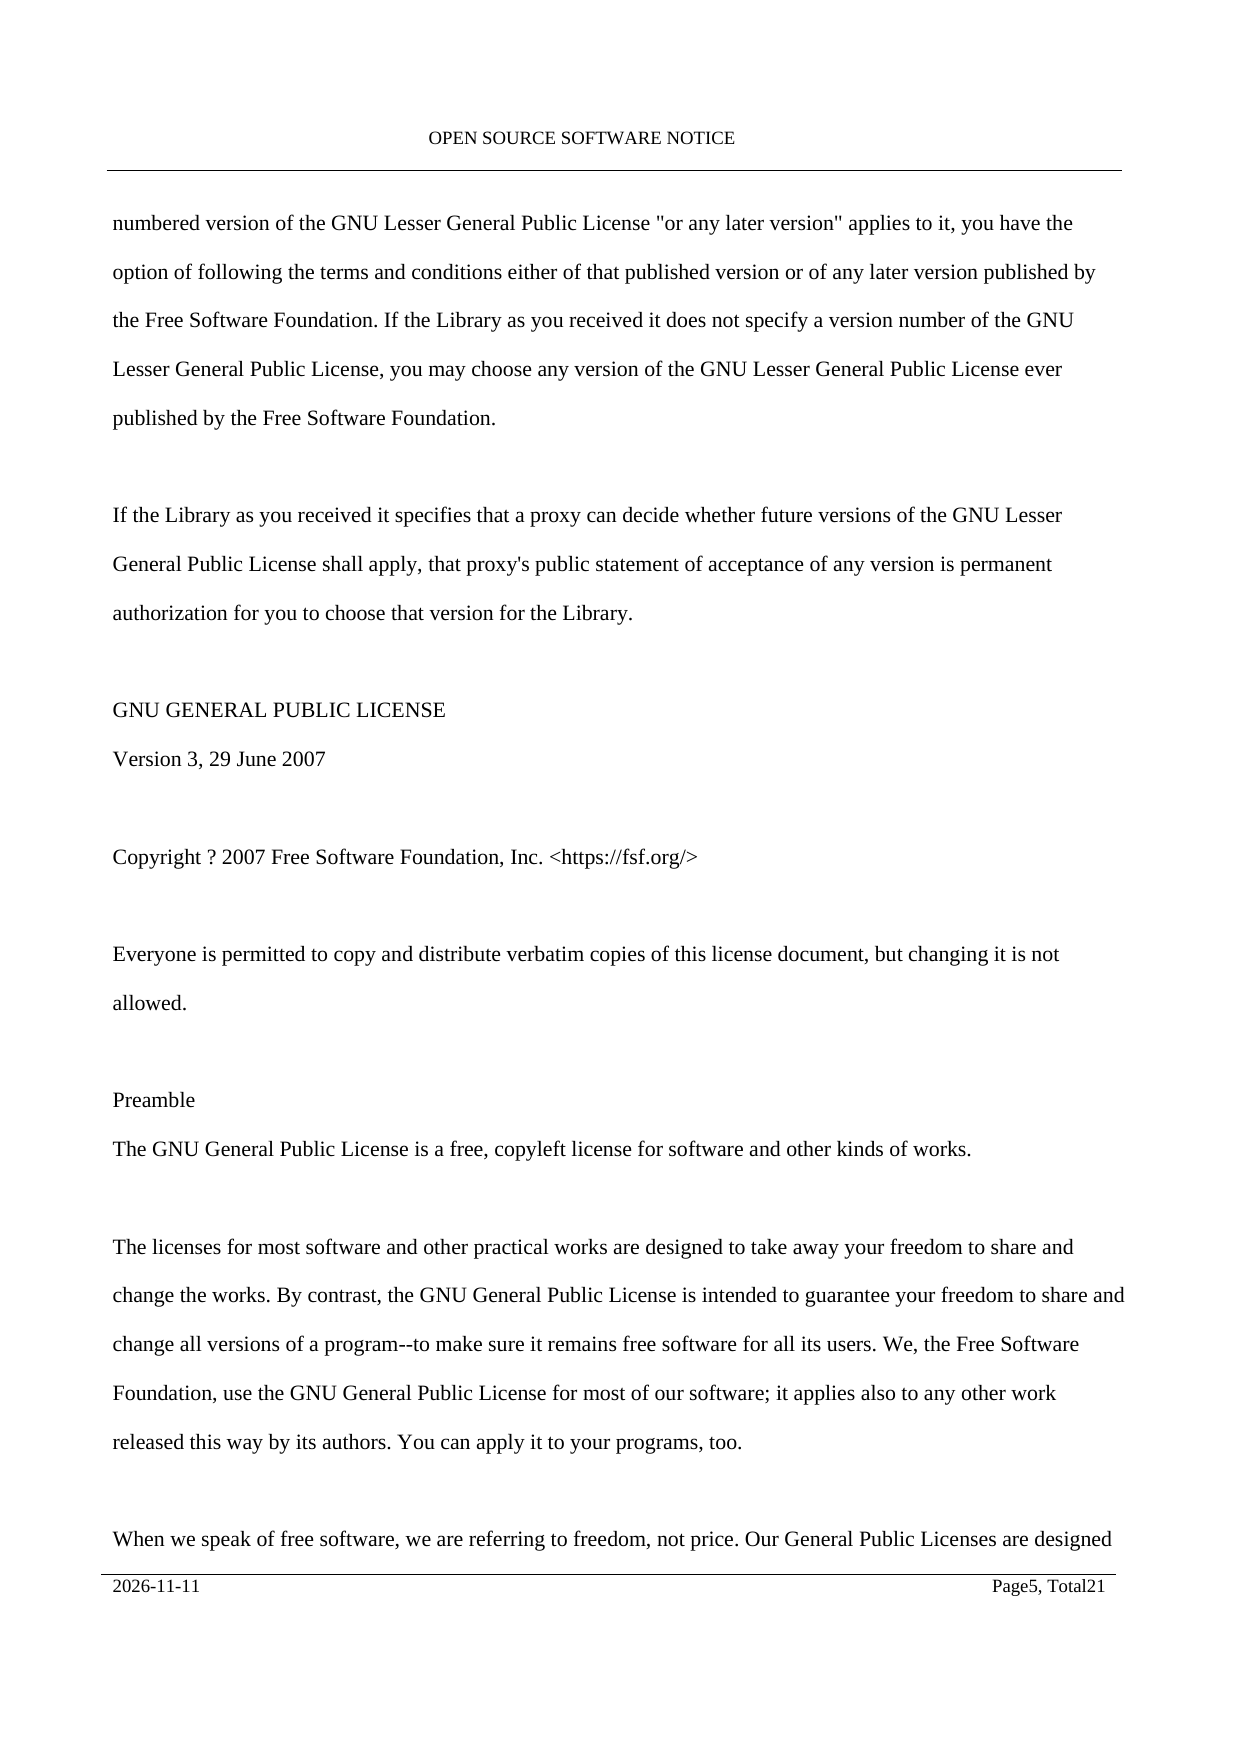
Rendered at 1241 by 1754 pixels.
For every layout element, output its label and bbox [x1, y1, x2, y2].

text [112, 206, 1128, 1555]
